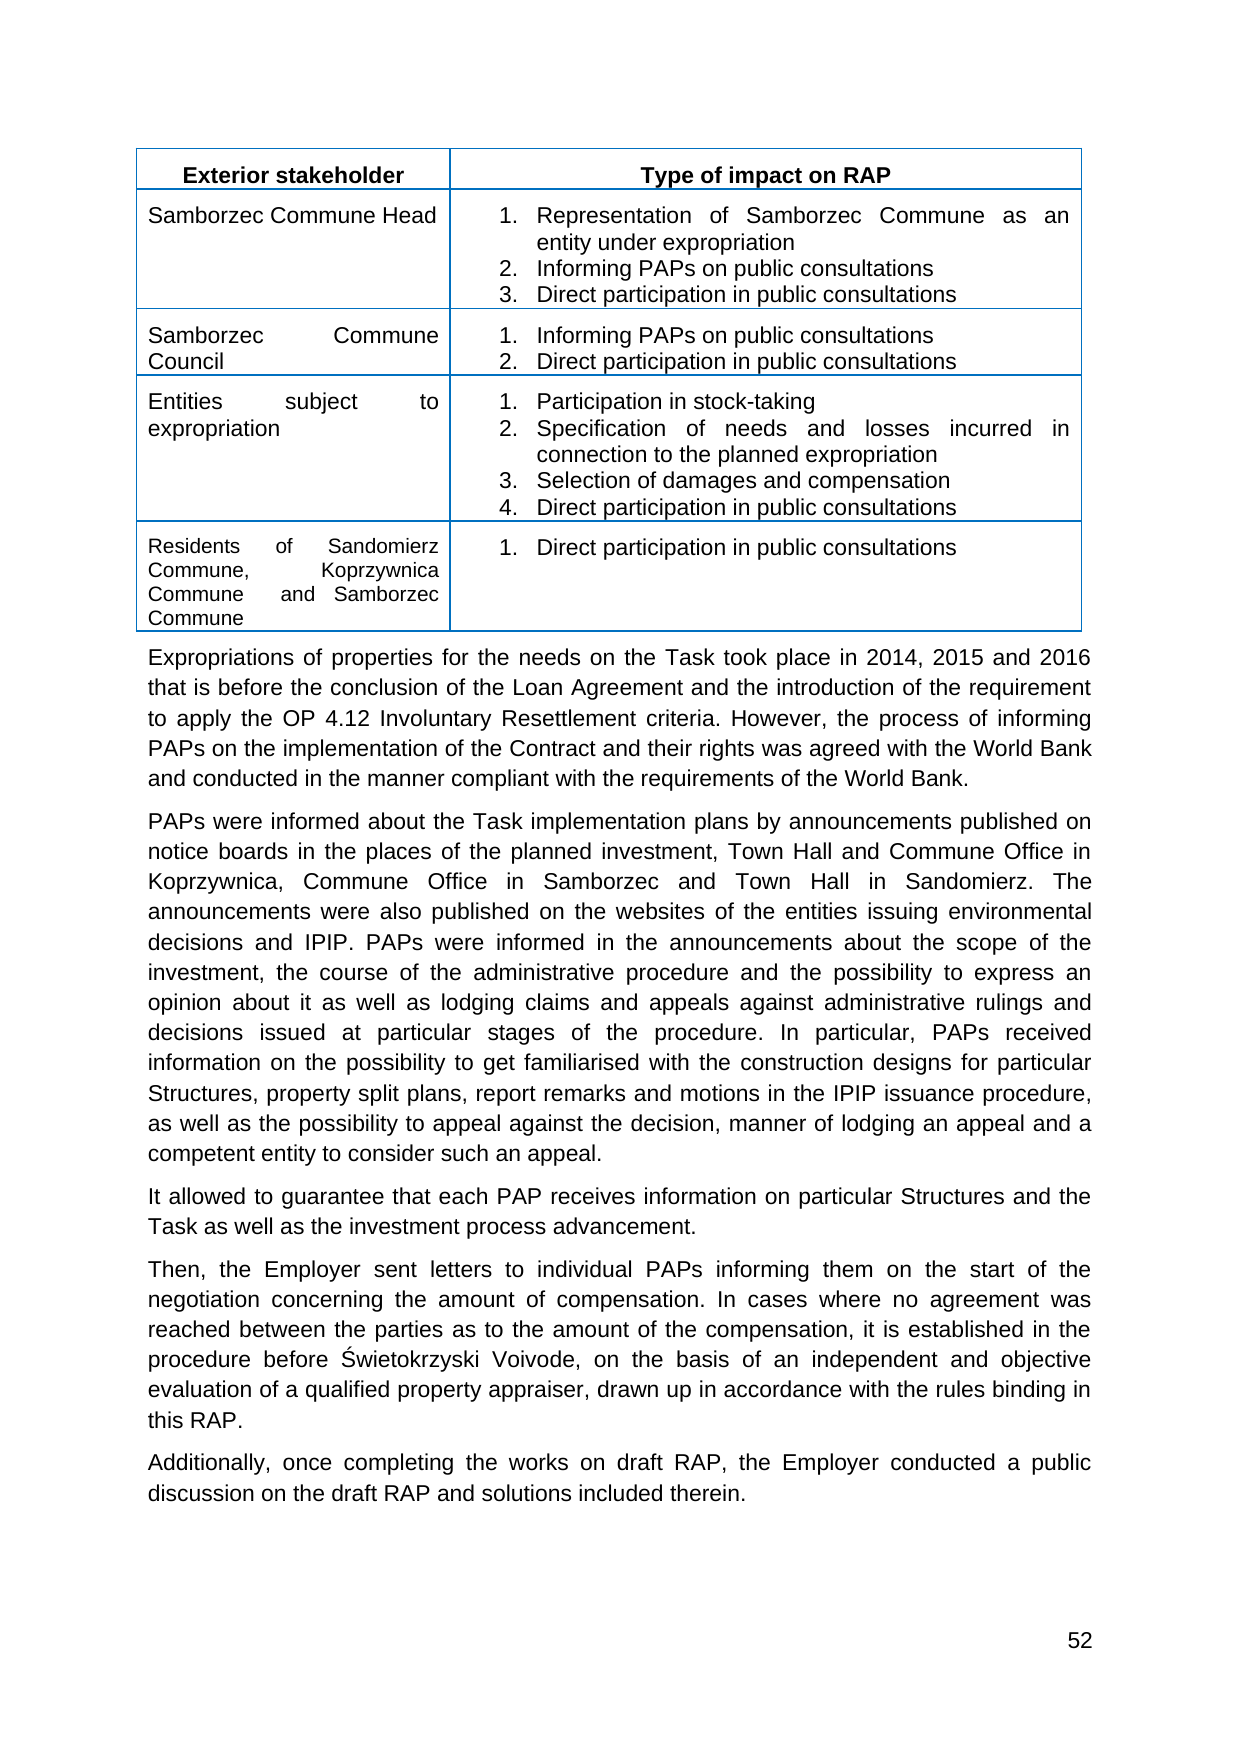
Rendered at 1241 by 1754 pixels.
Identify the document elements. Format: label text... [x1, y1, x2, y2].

text Expropriations of properties for the needs on the Task took place in 2014, 2015 and 2016 that is before the conclusion of the Loan Agreement and the introduction of the requirement to apply the OP 4.12 Involuntary Resettlement criteria. However, the process of informing PAPs on the implementation of the Contract and their rights was agreed with the World Bank and conducted in the manner compliant with the requirements of the World Bank. [148, 644, 1093, 791]
text Then, the Employer sent letters to individual PAPs informing them on the start of the negotiation concerning the amount of compensation. In cases where no agreement was reached between the parties as to the amount of the compensation, it is established in the procedure before Świetokrzyski Voivode, on the basis of an independent and objective evaluation of a qualified property appraiser, drawn up in accordance with the rules binding in this RAP. [148, 1256, 1093, 1433]
table_header Exterior stakeholder [137, 149, 449, 188]
table_cell Representation of Samborzec Commune as an entity under expropriation Informing PAPs on public consultations Direct participation in public consultations [451, 190, 1081, 307]
table_cell Participation in stock-taking Specification of needs and losses incurred in connection to the planned expropriation Selection of damages and compensation Direct participation in public consultations [451, 376, 1081, 520]
table_cell Samborzec Commune Head [137, 190, 449, 307]
table_cell Direct participation in public consultations [451, 522, 1081, 630]
table_cell Entities subject to expropriation [137, 376, 449, 520]
table_header Type of impact on RAP [451, 149, 1081, 188]
table_cell Residents of Sandomierz Commune, Koprzywnica Commune and Samborzec Commune [137, 522, 449, 630]
text Additionally, once completing the works on draft RAP, the Employer conducted a public discussion on the draft RAP and solutions included therein. [148, 1449, 1093, 1506]
table_cell Informing PAPs on public consultations Direct participation in public consultations [451, 309, 1081, 374]
table_cell Samborzec Commune Council [137, 309, 449, 374]
text PAPs were informed about the Task implementation plans by announcements published on notice boards in the places of the planned investment, Town Hall and Commune Office in Koprzywnica, Commune Office in Samborzec and Town Hall in Sandomierz. The announcements were also published on the websites of the entities issuing environmental decisions and IPIP. PAPs were informed in the announcements about the scope of the investment, the course of the administrative procedure and the possibility to express an opinion about it as well as lodging claims and appeals against administrative rulings and decisions issued at particular stages of the procedure. In particular, PAPs received information on the possibility to get familiarised with the construction designs for particular Structures, property split plans, report remarks and motions in the IPIP issuance procedure, as well as the possibility to appeal against the decision, manner of lodging an appeal and a competent entity to consider such an appeal. [148, 808, 1093, 1166]
text It allowed to guarantee that each PAP receives information on particular Structures and the Task as well as the investment process advancement. [148, 1183, 1093, 1239]
